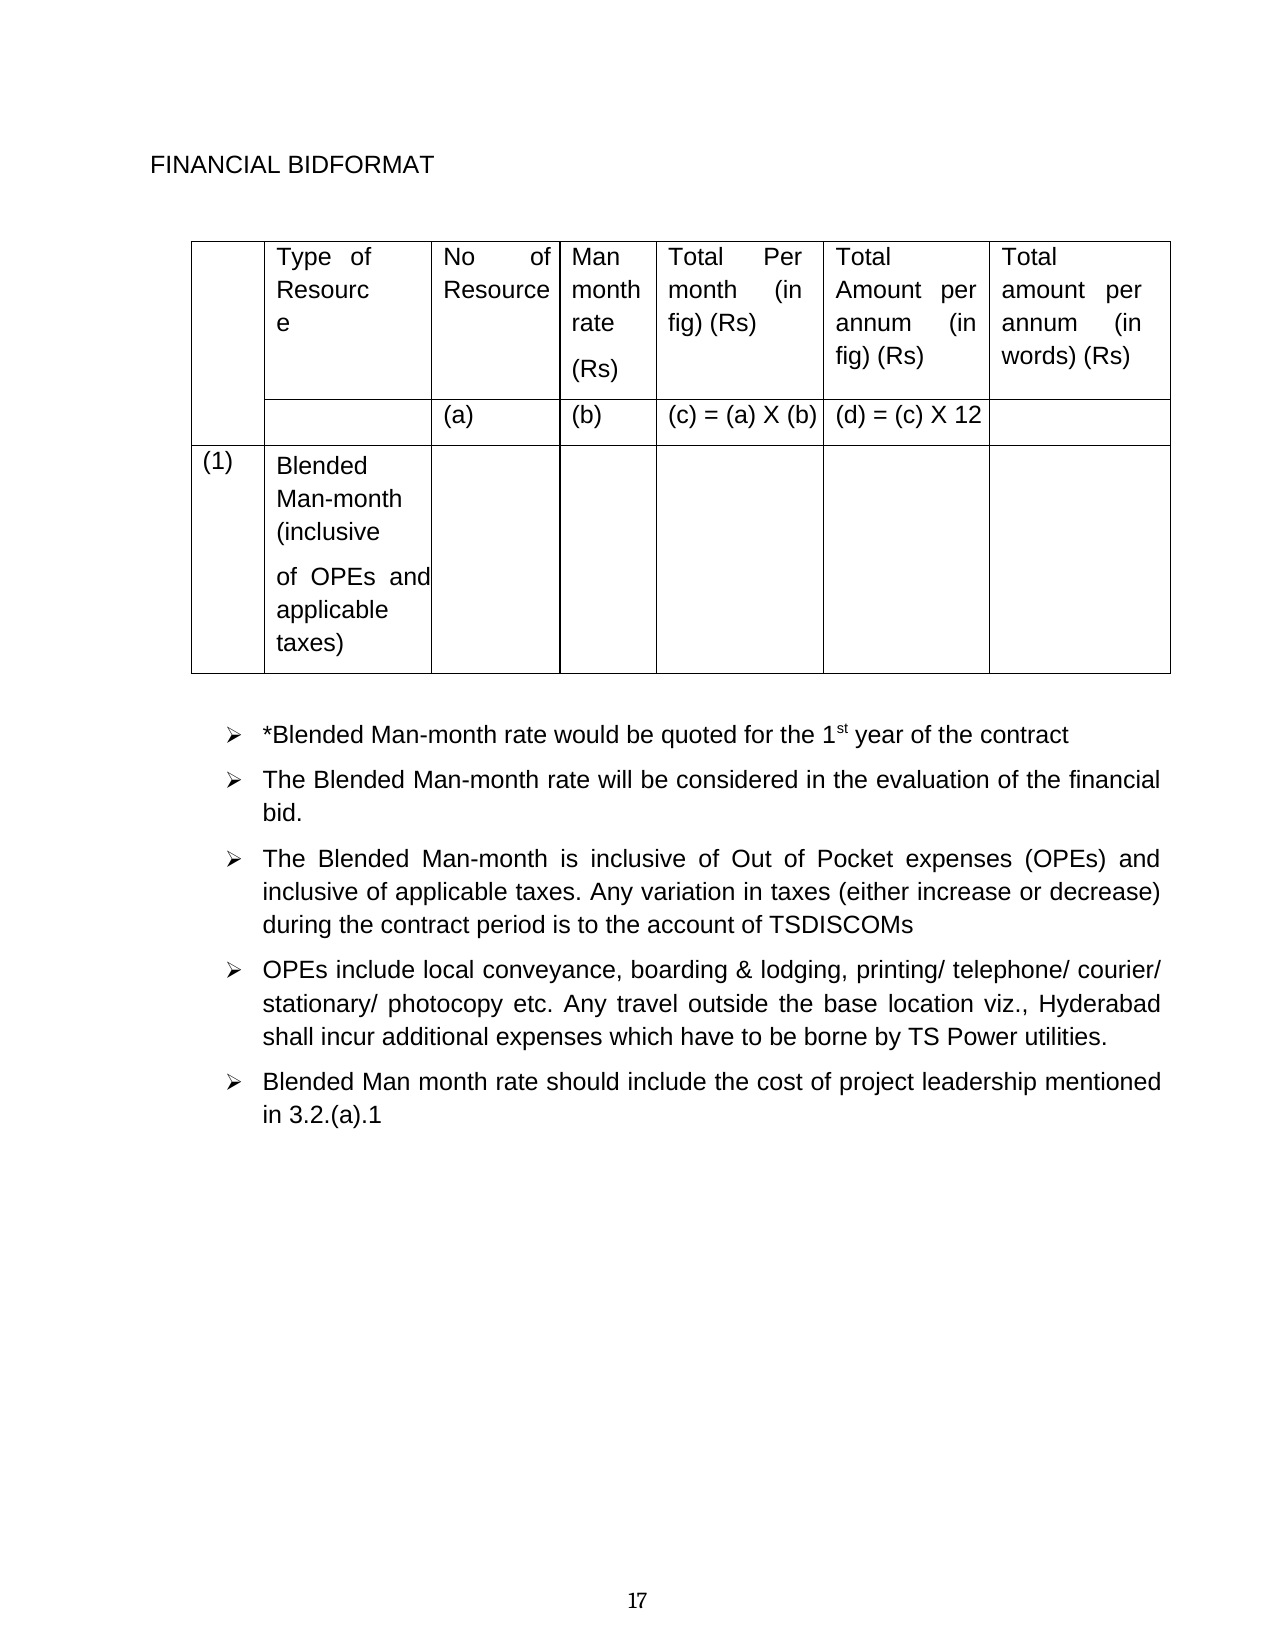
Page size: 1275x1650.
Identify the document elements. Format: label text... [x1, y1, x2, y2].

table_cell [990, 400, 1170, 445]
list Blended Man month rate should include the cost of project leadership mentioned in 3.2.(a).1 [225, 1067, 1162, 1129]
table_header No of Resource [432, 242, 559, 399]
table_cell (c) = (a) X (b) [657, 400, 823, 445]
table_header Type of Resource [265, 242, 431, 399]
table_cell [657, 446, 823, 673]
table_cell [824, 446, 989, 673]
table_cell Blended Man-month (inclusive of OPEs and applicable taxes) [265, 446, 431, 673]
table_cell (b) [561, 400, 656, 445]
table_cell (a) [432, 400, 559, 445]
table_header Total Amount per annum (in fig) (Rs) [824, 242, 989, 399]
table_cell [432, 446, 559, 673]
list The Blended Man-month rate will be considered in the evaluation of the financial bid. [225, 765, 1162, 827]
table_cell [265, 400, 431, 445]
list OPEs include local conveyance, boarding & lodging, printing/ telephone/ courier/ stationary/ photocopy etc. Any travel outside the base location viz., Hyderabad shall incur additional expenses which have to be borne by TS Power utilities. [225, 956, 1162, 1050]
list *Blended Man-month rate would be quoted for the 1st year of the contract [225, 720, 1162, 749]
table_cell [990, 446, 1170, 673]
table_header Total amount per annum (in words) (Rs) [990, 242, 1170, 399]
table_cell (d) = (c) X 12 [824, 400, 989, 445]
table_header [192, 242, 264, 445]
list The Blended Man-month is inclusive of Out of Pocket expenses (OPEs) and inclusive of applicable taxes. Any variation in taxes (either increase or decrease) during the contract period is to the account of TSDISCOMs [225, 844, 1162, 939]
table_header Man month rate (Rs) [561, 242, 656, 399]
text FINANCIAL BIDFORMAT [150, 150, 1125, 179]
table_header Total Per month (in fig) (Rs) [657, 242, 823, 399]
table_cell [561, 446, 656, 673]
table_cell (1) [192, 446, 264, 673]
